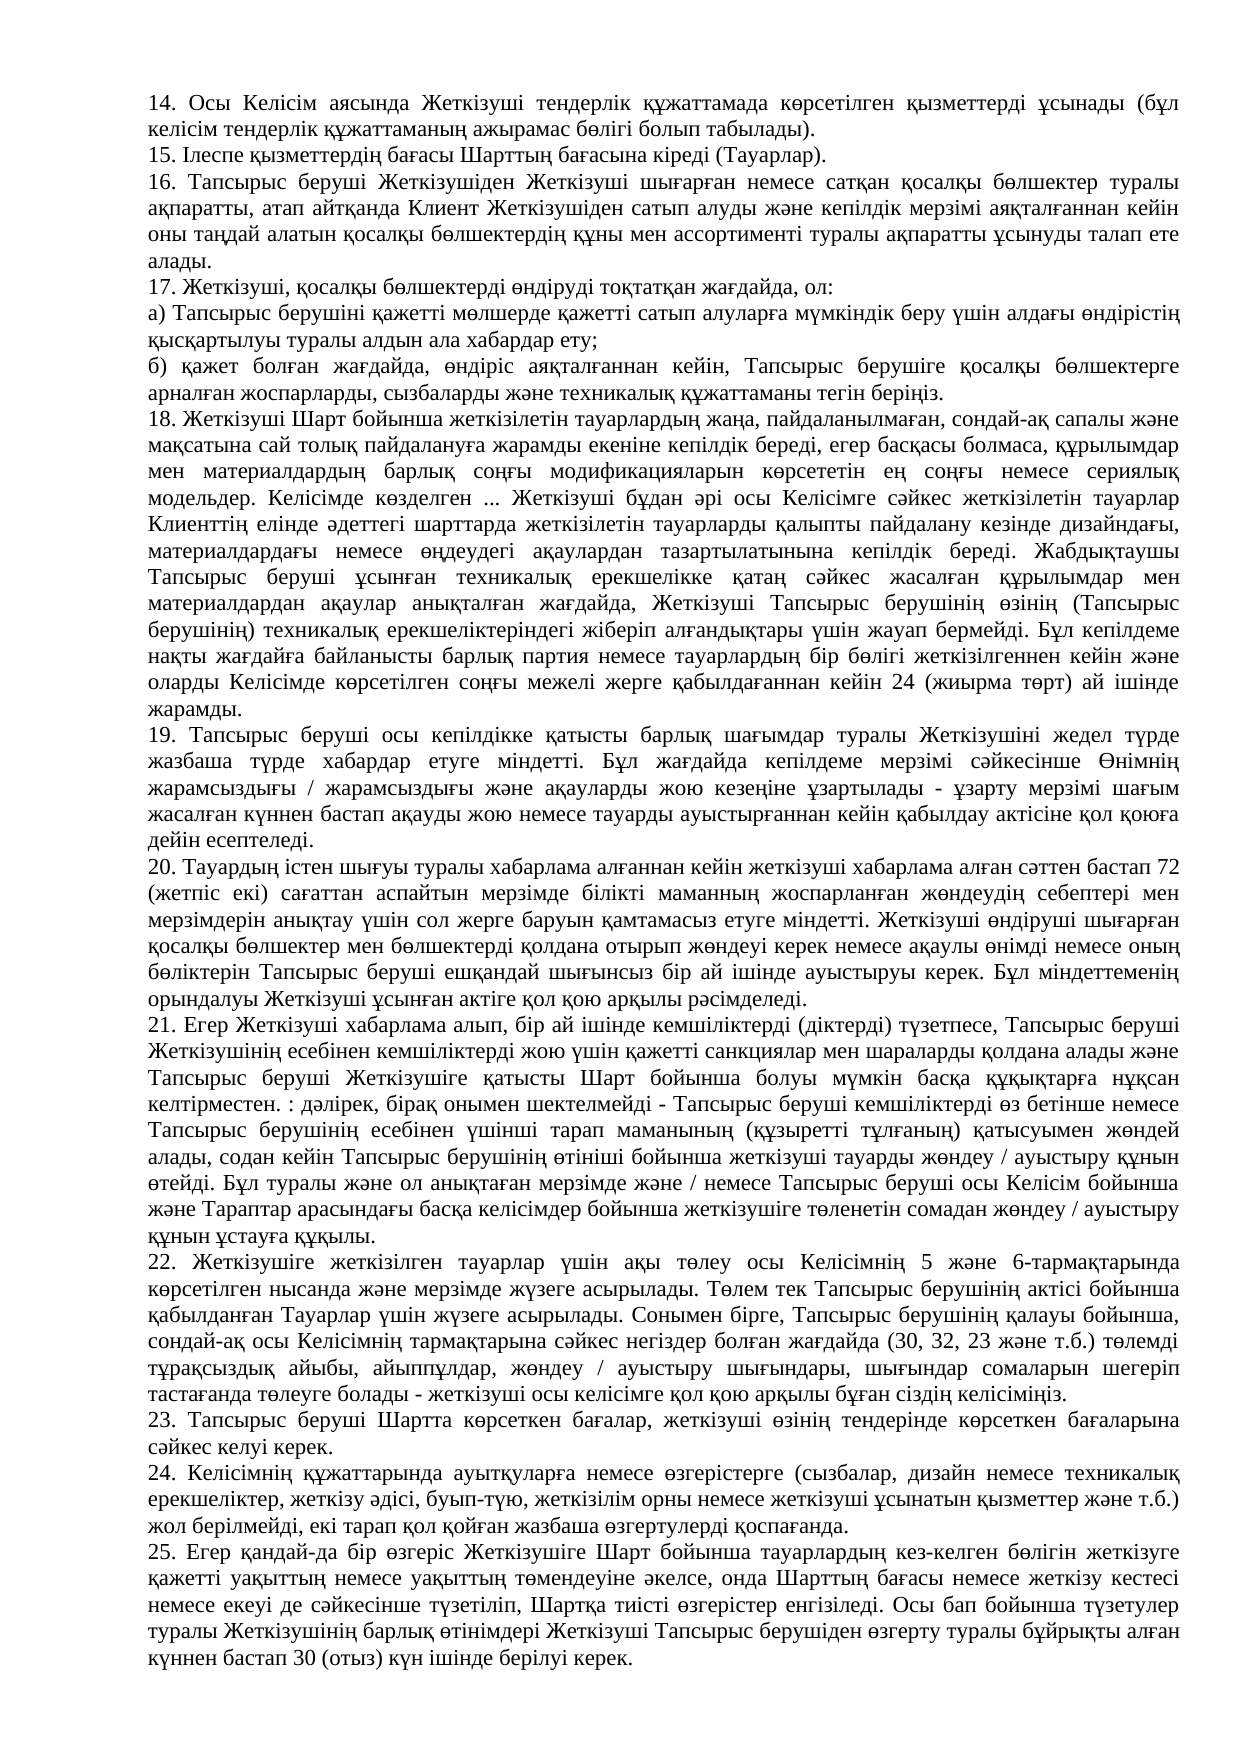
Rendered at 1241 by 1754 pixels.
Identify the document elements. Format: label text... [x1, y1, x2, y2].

text 16. Тапсырыс беруші Жеткізушіден Жеткізуші шығарған немесе сатқан қосалқы бөлшектер туралы ақпаратты, атап айтқанда Клиент Жеткізушіден сатып алуды және кепілдік мерзімі аяқталғаннан кейін оны таңдай алатын қосалқы бөлшектердің құны мен ассортименті туралы ақпаратты ұсынуды талап ете алады. [148, 168, 1181, 273]
text б) қажет болған жағдайда, өндіріс аяқталғаннан кейін, Тапсырыс берушіге қосалқы бөлшектерге арналған жоспарларды, сызбаларды және техникалық құжаттаманы тегін беріңіз. [148, 352, 1181, 405]
text 17. Жеткізуші, қосалқы бөлшектерді өндіруді тоқтатқан жағдайда, ол: [148, 273, 1181, 299]
text 15. Ілеспе қызметтердің бағасы Шарттың бағасына кіреді (Тауарлар). [148, 141, 1181, 168]
text 23. Тапсырыс беруші Шартта көрсеткен бағалар, жеткізуші өзінің тендерінде көрсеткен бағаларына сәйкес келуі керек. [148, 1406, 1181, 1459]
text 24. Келісімнің құжаттарында ауытқуларға немесе өзгерістерге (сызбалар, дизайн немесе техникалық ерекшеліктер, жеткізу әдісі, буып-түю, жеткізілім орны немесе жеткізуші ұсынатын қызметтер және т.б.) жол берілмейді, екі тарап қол қойған жазбаша өзгертулерді қоспағанда. [148, 1459, 1181, 1538]
text 19. Тапсырыс беруші осы кепілдікке қатысты барлық шағымдар туралы Жеткізушіні жедел түрде жазбаша түрде хабардар етуге міндетті. Бұл жағдайда кепілдеме мерзімі сәйкесінше Өнімнің жарамсыздығы / жарамсыздығы және ақауларды жою кезеңіне ұзартылады - ұзарту мерзімі шағым жасалған күннен бастап ақауды жою немесе тауарды ауыстырғаннан кейін қабылдау актісіне қол қоюға дейін есептеледі. [148, 721, 1181, 853]
text а) Тапсырыс берушіні қажетті мөлшерде қажетті сатып алуларға мүмкіндік беру үшін алдағы өндірістің қысқартылуы туралы алдын ала хабардар ету; [148, 299, 1181, 352]
text 20. Тауардың істен шығуы туралы хабарлама алғаннан кейін жеткізуші хабарлама алған сәттен бастап 72 (жетпіс екі) сағаттан аспайтын мерзімде білікті маманның жоспарланған жөндеудің себептері мен мерзімдерін анықтау үшін сол жерге баруын қамтамасыз етуге міндетті. Жеткізуші өндіруші шығарған қосалқы бөлшектер мен бөлшектерді қолдана отырып жөндеуі керек немесе ақаулы өнімді немесе оның бөліктерін Тапсырыс беруші ешқандай шығынсыз бір ай ішінде ауыстыруы керек. Бұл міндеттеменің орындалуы Жеткізуші ұсынған актіге қол қою арқылы рәсімделеді. [148, 853, 1181, 1011]
text 22. Жеткізушіге жеткізілген тауарлар үшін ақы төлеу осы Келісімнің 5 және 6-тармақтарында көрсетілген нысанда және мерзімде жүзеге асырылады. Төлем тек Тапсырыс берушінің актісі бойынша қабылданған Тауарлар үшін жүзеге асырылады. Сонымен бірге, Тапсырыс берушінің қалауы бойынша, сондай-ақ осы Келісімнің тармақтарына сәйкес негіздер болған жағдайда (30, 32, 23 және т.б.) төлемді тұрақсыздық айыбы, айыппұлдар, жөндеу / ауыстыру шығындары, шығындар сомаларын шегеріп тастағанда төлеуге болады - жеткізуші осы келісімге қол қою арқылы бұған сіздің келісіміңіз. [148, 1248, 1181, 1406]
text 18. Жеткізуші Шарт бойынша жеткізілетін тауарлардың жаңа, пайдаланылмаған, сондай-ақ сапалы және мақсатына сай толық пайдалануға жарамды екеніне кепілдік береді, егер басқасы болмаса, құрылымдар мен материалдардың барлық соңғы модификацияларын көрсететін ең соңғы немесе сериялық модельдер. Келісімде көзделген ... Жеткізуші бұдан әрі осы Келісімге сәйкес жеткізілетін тауарлар Клиенттің елінде әдеттегі шарттарда жеткізілетін тауарларды қалыпты пайдалану кезінде дизайндағы, материалдардағы немесе өңдеудегі ақаулардан тазартылатынына кепілдік береді. Жабдықтаушы Тапсырыс беруші ұсынған техникалық ерекшелікке қатаң сәйкес жасалған құрылымдар мен материалдардан ақаулар анықталған жағдайда, Жеткізуші Тапсырыс берушінің өзінің (Тапсырыс берушінің) техникалық ерекшеліктеріндегі жіберіп алғандықтары үшін жауап бермейді. Бұл кепілдеме нақты жағдайға байланысты барлық партия немесе тауарлардың бір бөлігі жеткізілгеннен кейін және оларды Келісімде көрсетілген соңғы межелі жерге қабылдағаннан кейін 24 (жиырма төрт) ай ішінде жарамды. [148, 405, 1181, 721]
text 25. Егер қандай-да бір өзгеріс Жеткізушіге Шарт бойынша тауарлардың кез-келген бөлігін жеткізуге қажетті уақыттың немесе уақыттың төмендеуіне әкелсе, онда Шарттың бағасы немесе жеткізу кестесі немесе екеуі де сәйкесінше түзетіліп, Шартқа тиісті өзгерістер енгізіледі. Осы бап бойынша түзетулер туралы Жеткізушінің барлық өтінімдері Жеткізуші Тапсырыс берушіден өзгерту туралы бұйрықты алған күннен бастап 30 (отыз) күн ішінде берілуі керек. [148, 1538, 1181, 1670]
text 14. Осы Келісім аясында Жеткізуші тендерлік құжаттамада көрсетілген қызметтерді ұсынады (бұл келісім тендерлік құжаттаманың ажырамас бөлігі болып табылады). [148, 89, 1181, 141]
text 21. Егер Жеткізуші хабарлама алып, бір ай ішінде кемшіліктерді (діктерді) түзетпесе, Тапсырыс беруші Жеткізушінің есебінен кемшіліктерді жою үшін қажетті санкциялар мен шараларды қолдана алады және Тапсырыс беруші Жеткізушіге қатысты Шарт бойынша болуы мүмкін басқа құқықтарға нұқсан келтірместен. : дәлірек, бірақ онымен шектелмейді - Тапсырыс беруші кемшіліктерді өз бетінше немесе Тапсырыс берушінің есебінен үшінші тарап маманының (құзыретті тұлғаның) қатысуымен жөндей алады, содан кейін Тапсырыс берушінің өтініші бойынша жеткізуші тауарды жөндеу / ауыстыру құнын өтейді. Бұл туралы және ол анықтаған мерзімде және / немесе Тапсырыс беруші осы Келісім бойынша және Тараптар арасындағы басқа келісімдер бойынша жеткізушіге төленетін сомадан жөндеу / ауыстыру құнын ұстауға құқылы. [148, 1011, 1181, 1248]
